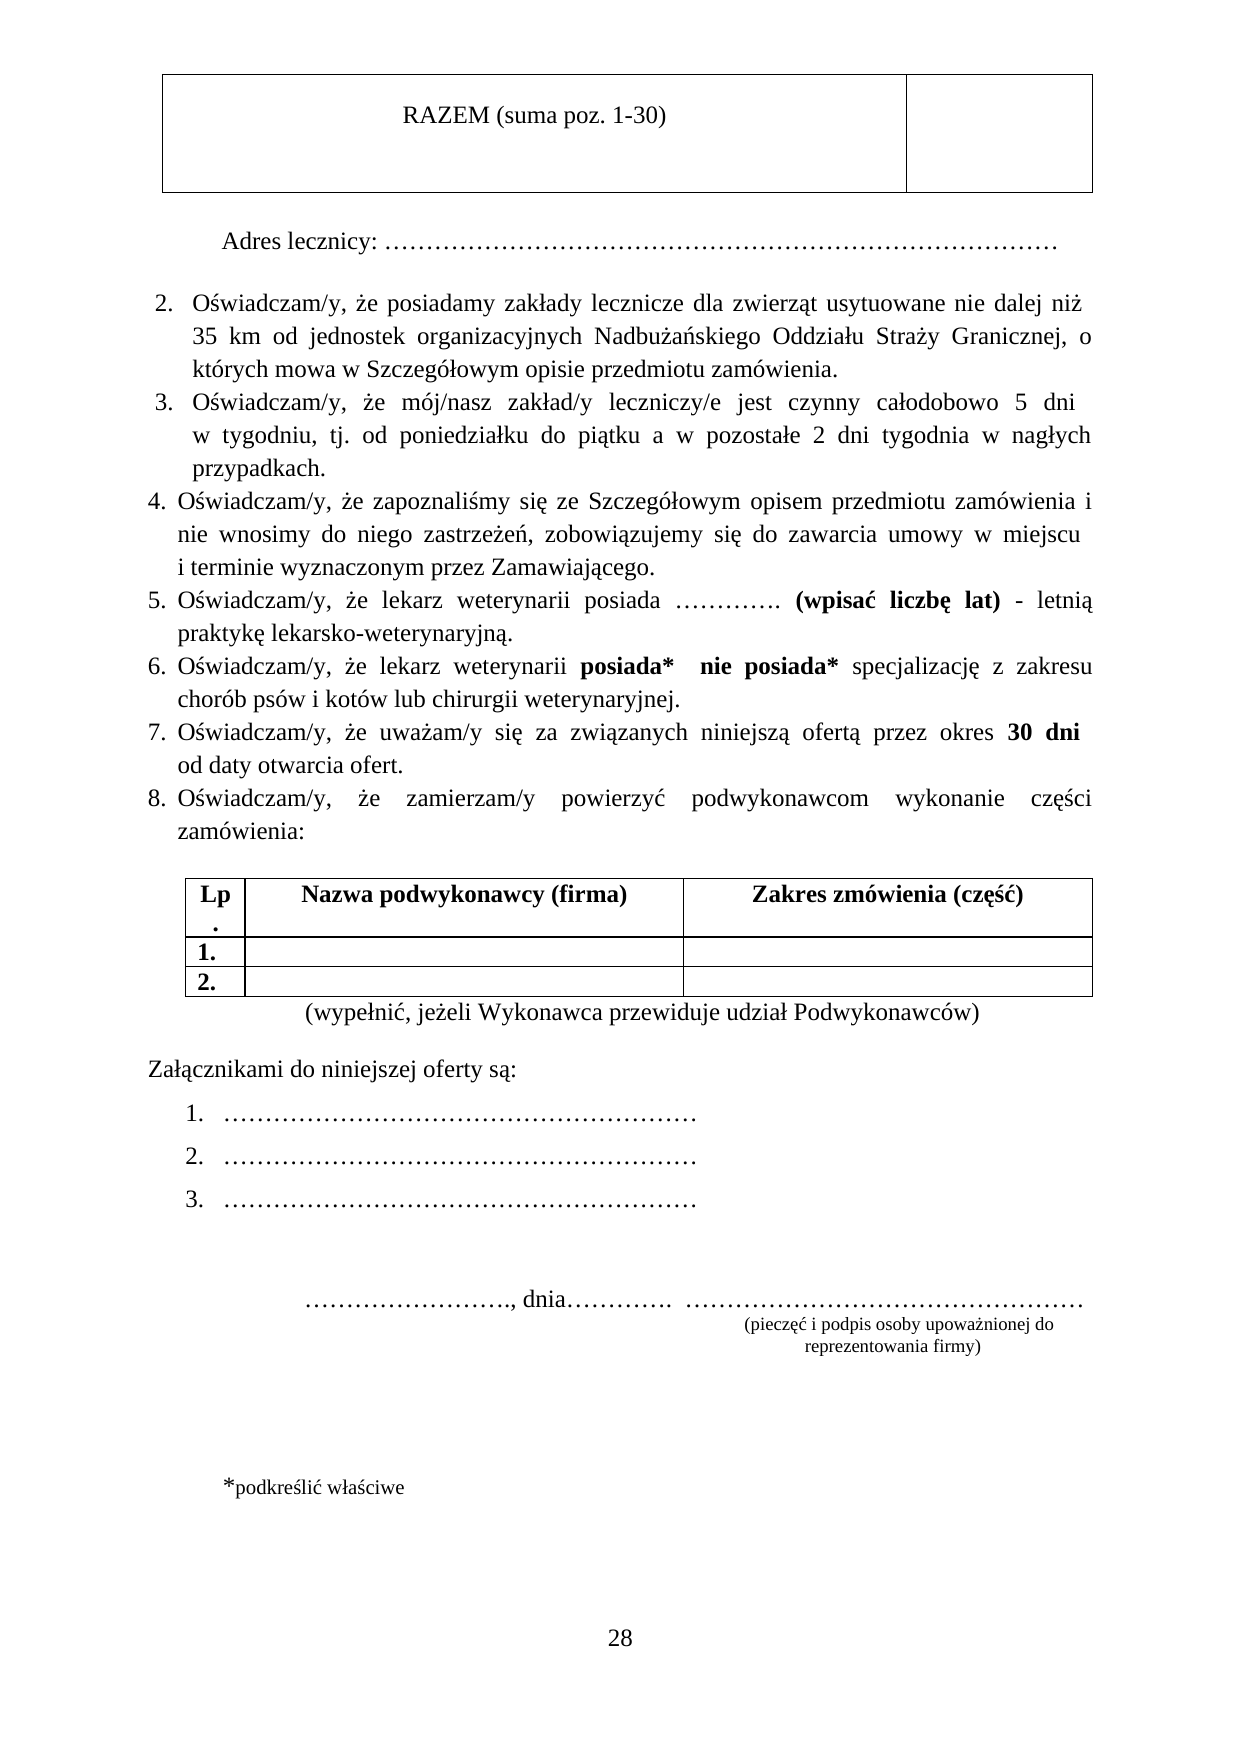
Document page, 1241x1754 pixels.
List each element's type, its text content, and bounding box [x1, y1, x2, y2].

list Oświadczam/y, że posiadamy zakłady lecznicze dla zwierząt usytuowane nie dalej niż 35 km od jednostek organizacyjnych Nadbużańskiego Oddziału Straży Granicznej, o których mowa w Szczegółowym opisie przedmiotu zamówienia. [154, 288, 1093, 383]
table_cell [907, 75, 1092, 192]
table_header Lp. [186, 879, 244, 936]
list Oświadczam/y, że zamierzam/y powierzyć podwykonawcom wykonanie części zamówienia: [148, 783, 1093, 845]
list Oświadczam/y, że lekarz weterynarii posiada* nie posiada* specjalizację z zakresu chorób psów i kotów lub chirurgii weterynaryjnej. [148, 651, 1093, 713]
table_header Zakres zmówienia (część) [684, 879, 1092, 936]
text Adres lecznicy: ……………………………………………………………………… [148, 226, 1093, 255]
table_cell 2. [186, 967, 244, 996]
list Oświadczam/y, że uważam/y się za związanych niniejszą ofertą przez okres 30 dni od daty otwarcia ofert. [148, 717, 1093, 779]
table_header Nazwa podwykonawcy (firma) [246, 879, 683, 936]
list ………………………………………………… [185, 1184, 1093, 1213]
table_cell [246, 967, 683, 996]
list ………………………………………………… [185, 1098, 1093, 1126]
text *podkreślić właściwe [223, 1471, 1093, 1500]
list Oświadczam/y, że lekarz weterynarii posiada …………. (wpisać liczbę lat) - letnią praktykę lekarsko-weterynaryjną. [148, 585, 1093, 647]
list ………………………………………………… [185, 1141, 1093, 1169]
text ……………………., dnia…………. ………………………………………… [148, 1284, 1093, 1313]
text (wypełnić, jeżeli Wykonawca przewiduje udział Podwykonawców) [192, 997, 1093, 1026]
text (pieczęć i podpis osoby upoważnionej do reprezentowania firmy) [590, 1313, 1093, 1356]
table_cell [684, 967, 1092, 996]
table_cell [246, 938, 683, 966]
table_cell RAZEM (suma poz. 1-30) [163, 75, 906, 192]
table_cell [684, 938, 1092, 966]
list Oświadczam/y, że zapoznaliśmy się ze Szczegółowym opisem przedmiotu zamówienia i nie wnosimy do niego zastrzeżeń, zobowiązujemy się do zawarcia umowy w miejscu i terminie wyznaczonym przez Zamawiającego. [148, 486, 1093, 581]
text Załącznikami do niniejszej oferty są: [148, 1054, 1093, 1083]
list Oświadczam/y, że mój/nasz zakład/y leczniczy/e jest czynny całodobowo 5 dni w tygodniu, tj. od poniedziałku do piątku a w pozostałe 2 dni tygodnia w nagłych przypadkach. [154, 387, 1093, 482]
table_cell 1. [186, 938, 244, 966]
